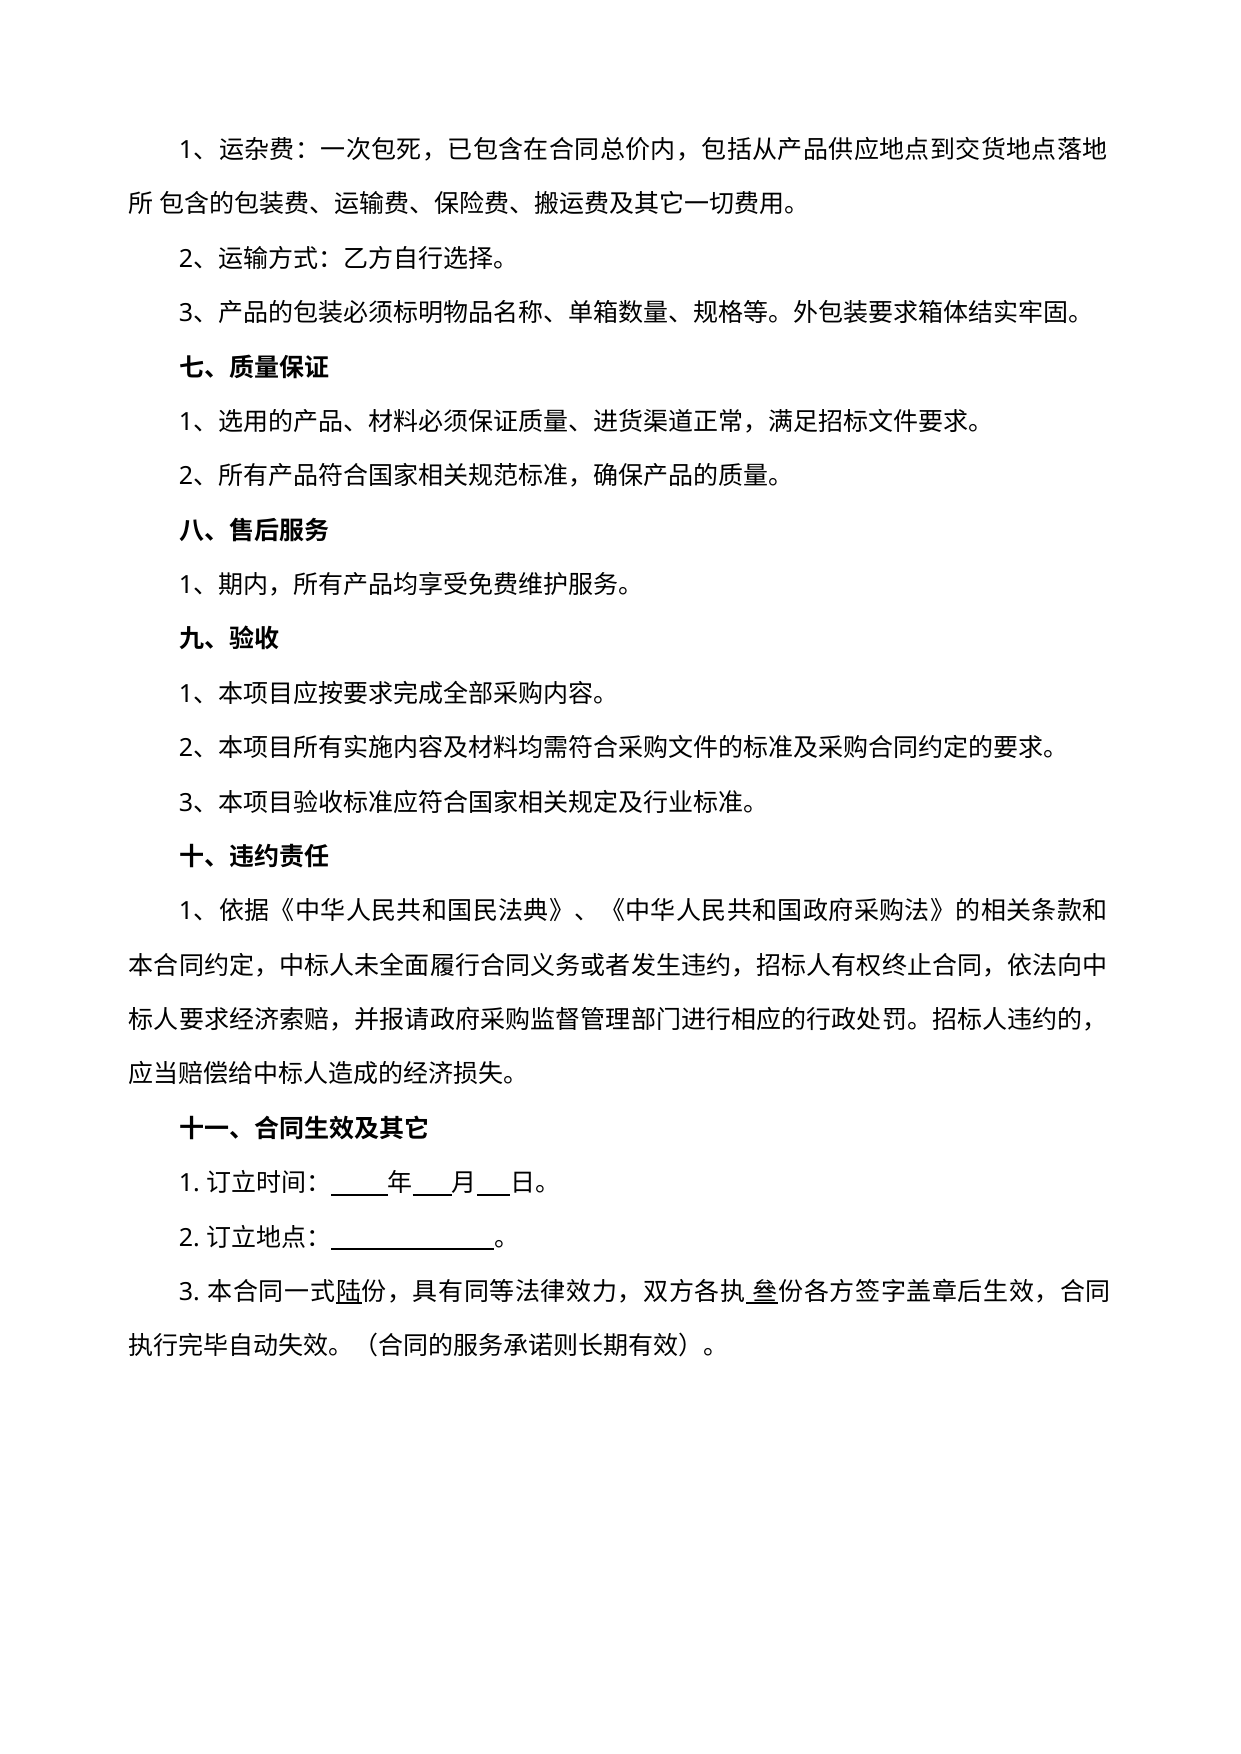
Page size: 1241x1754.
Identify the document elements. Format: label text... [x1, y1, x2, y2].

text 1. 订立时间： 年 月 日。 [129, 1163, 1111, 1199]
text 2. 订立地点： 。 [129, 1217, 1111, 1253]
text 2、运输方式：乙方自行选择。 [129, 238, 1111, 274]
text 七、质量保证 [129, 347, 1111, 383]
text 1、运杂费：一次包死，已包含在合同总价内，包括从产品供应地点到交货地点落地所 包含的包装费、运输费、保险费、搬运费及其它一切费用。 [129, 129, 1111, 220]
text 1、选用的产品、材料必须保证质量、进货渠道正常，满足招标文件要求。 [129, 401, 1111, 438]
text 1、依据《中华人民共和国民法典》、《中华人民共和国政府采购法》的相关条款和本合同约定，中标人未全面履行合同义务或者发生违约，招标人有权终止合同，依法向中标人要求经济索赔，并报请政府采购监督管理部门进行相应的行政处罚。招标人违约的，应当赔偿给中标人造成的经济损失。 [129, 891, 1111, 1090]
text 1、本项目应按要求完成全部采购内容。 [129, 673, 1111, 709]
text 3、本项目验收标准应符合国家相关规定及行业标准。 [129, 782, 1111, 818]
text 3. 本合同一式陆份，具有同等法律效力，双方各执 叄份各方签字盖章后生效，合同执行完毕自动失效。（合同的服务承诺则长期有效）。 [129, 1271, 1111, 1362]
text 九、验收 [129, 619, 1111, 655]
text 2、本项目所有实施内容及材料均需符合采购文件的标准及采购合同约定的要求。 [129, 728, 1111, 764]
text 1、期内，所有产品均享受免费维护服务。 [129, 564, 1111, 601]
text 十、违约责任 [129, 836, 1111, 873]
text 八、售后服务 [129, 510, 1111, 546]
text 2、所有产品符合国家相关规范标准，确保产品的质量。 [129, 456, 1111, 492]
text 十一、合同生效及其它 [129, 1108, 1111, 1144]
text 3、产品的包装必须标明物品名称、单箱数量、规格等。外包装要求箱体结实牢固。 [129, 293, 1111, 329]
